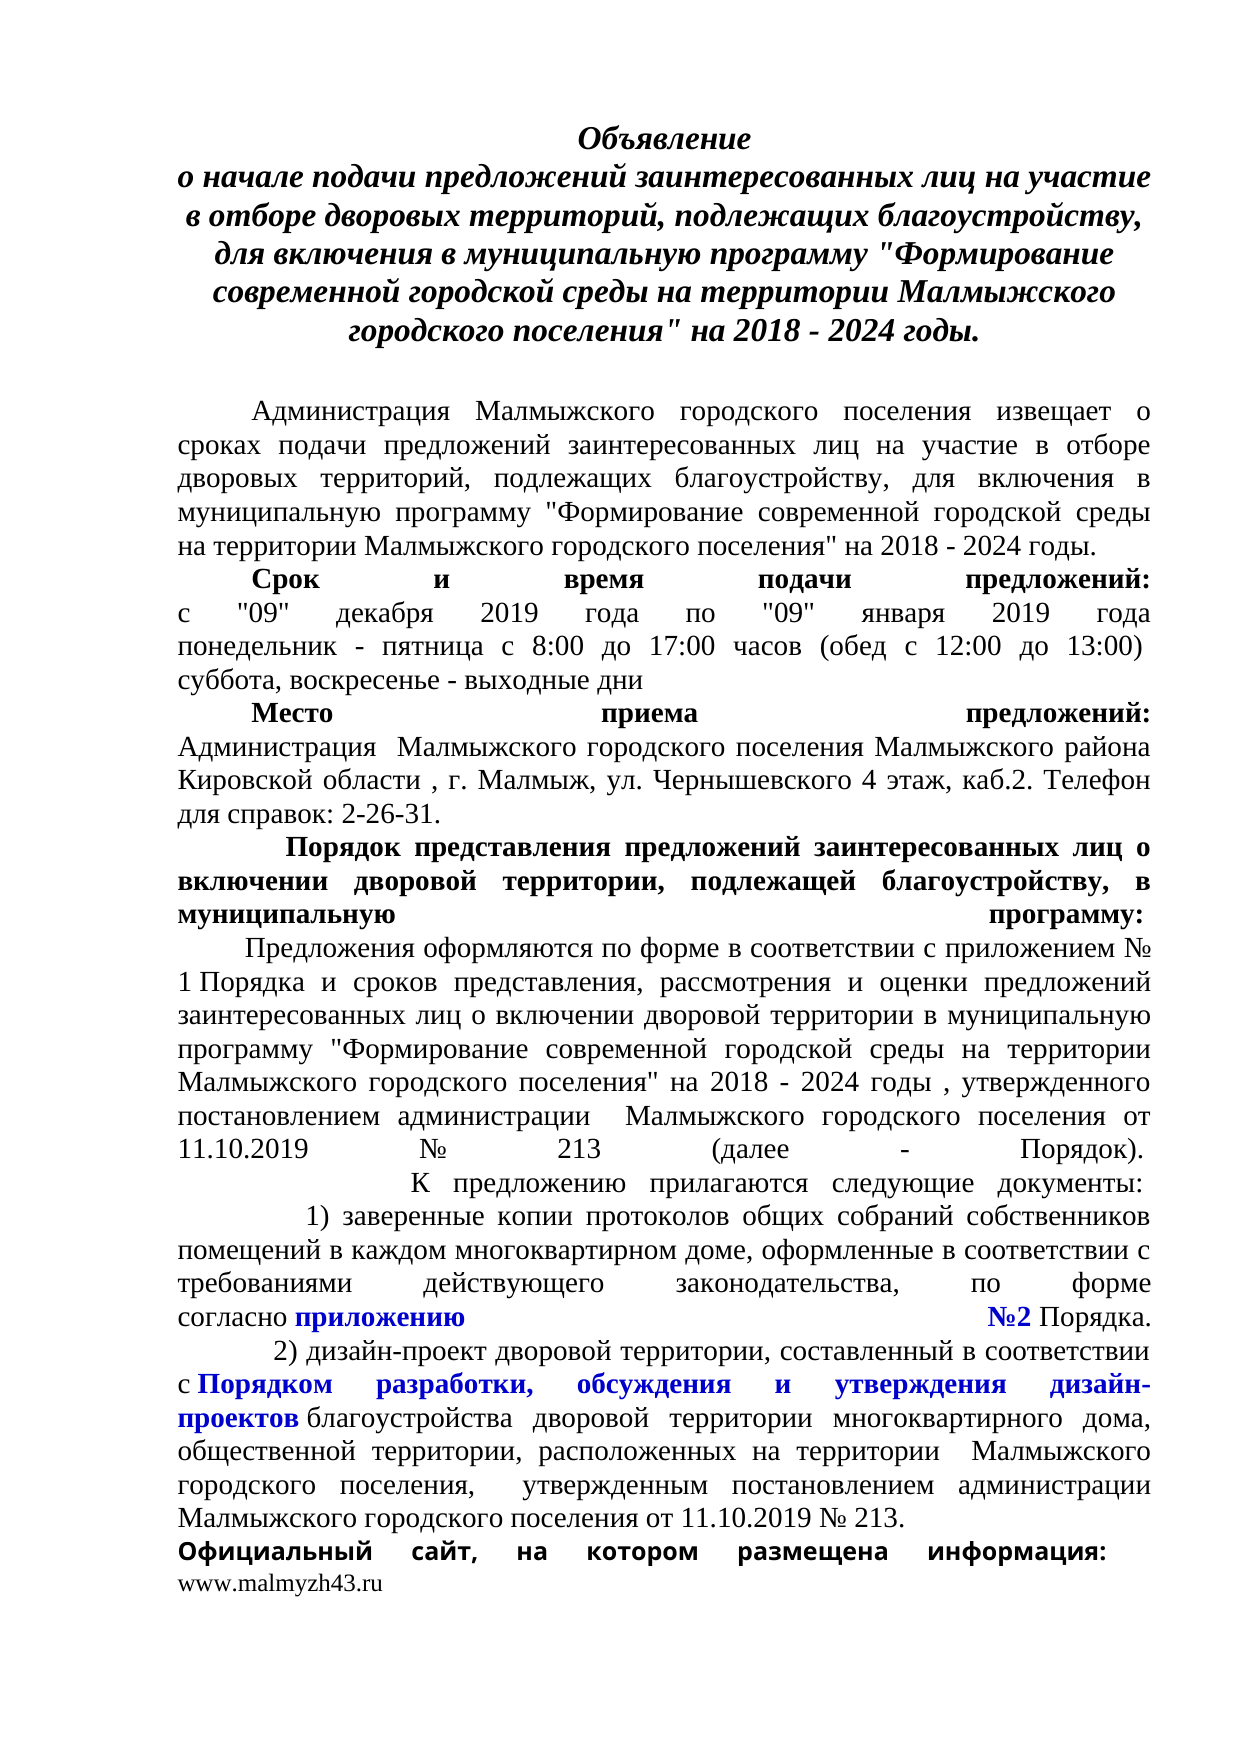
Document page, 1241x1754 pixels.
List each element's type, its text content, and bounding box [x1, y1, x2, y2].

text Порядок представления предложений заинтересованных лиц о включении дворовой территории, подлежащей благоустройству, в муниципальную программу: Предложения оформляются по форме в соответствии с приложением № 1 Порядка и сроков представления, рассмотрения и оценки предложений заинтересованных лиц о включении дворовой территории в муниципальную программу "Формирование современной городской среды на территории Малмыжского городского поселения" на 2018 - 2024 годы , утвержденного постановлением администрации Малмыжского городского поселения от 11.10.2019 № 213 (далее - Порядок). К предложению прилагаются следующие документы: 1) заверенные копии протоколов общих собраний собственников помещений в каждом многоквартирном доме, оформленные в соответствии с требованиями действующего законодательства, по форме согласно приложению №2 Порядка. 2) дизайн-проект дворовой территории, составленный в соответствии с Порядком разработки, обсуждения и утверждения дизайн-проектов благоустройства дворовой территории многоквартирного дома, общественной территории, расположенных на территории Малмыжского городского поселения, утвержденным постановлением администрации Малмыжского городского поселения от 11.10.2019 № 213. [177, 829, 1152, 1534]
text Объявление [177, 118, 1152, 156]
text Место приема предложений: Администрация Малмыжского городского поселения Малмыжского района Кировской области , г. Малмыж, ул. Чернышевского 4 этаж, каб.2. Телефон для справок: 2-26-31. [177, 695, 1152, 829]
text о начале подачи предложений заинтересованных лиц на участие в отборе дворовых территорий, подлежащих благоустройству, для включения в муниципальную программу "Формирование современной городской среды на территории Малмыжского городского поселения" на 2018 - 2024 годы. [177, 156, 1152, 348]
text Официальный сайт, на котором размещена информация: www.malmyzh43.ru [177, 1534, 1152, 1597]
text Администрация Малмыжского городского поселения извещает о сроках подачи предложений заинтересованных лиц на участие в отборе дворовых территорий, подлежащих благоустройству, для включения в муниципальную программу "Формирование современной городской среды на территории Малмыжского городского поселения" на 2018 - 2024 годы. [177, 393, 1152, 561]
text Срок и время подачи предложений: с "09" декабря 2019 года по "09" января 2019 года понедельник - пятница с 8:00 до 17:00 часов (обед с 12:00 до 13:00) суббота, воскресенье - выходные дни [177, 561, 1152, 695]
